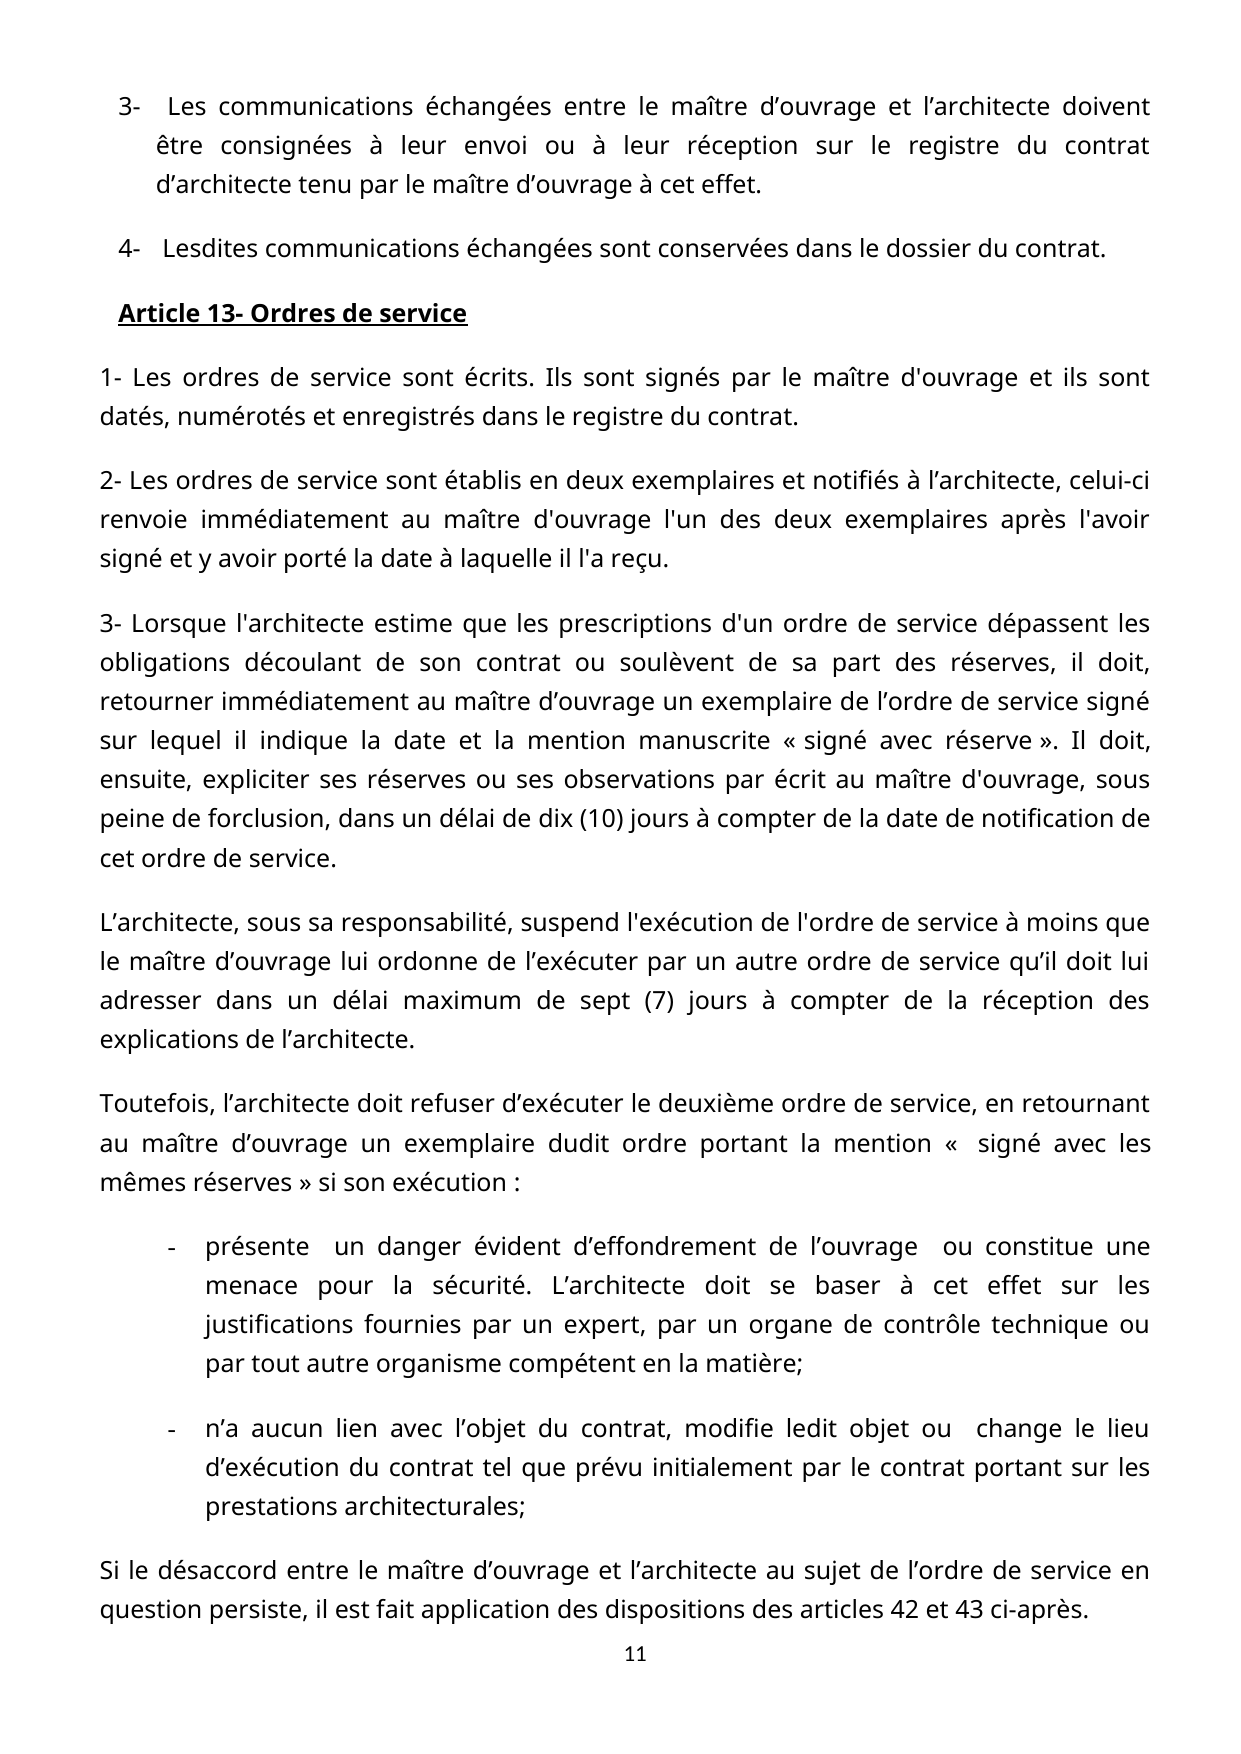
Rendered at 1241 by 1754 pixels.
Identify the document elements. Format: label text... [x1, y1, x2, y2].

text 3- Lorsque l'architecte estime que les prescriptions d'un ordre de service dépassent les obligations découlant de son contrat ou soulèvent de sa part des réserves, il doit, retourner immédiatement au maître d’ouvrage un exemplaire de l’ordre de service signé sur lequel il indique la date et la mention manuscrite « signé avec réserve ». Il doit, ensuite, expliciter ses réserves ou ses observations par écrit au maître d'ouvrage, sous peine de forclusion, dans un délai de dix (10) jours à compter de la date de notification de cet ordre de service. [99, 605, 1152, 874]
text 2- Les ordres de service sont établis en deux exemplaires et notifiés à l’architecte, celui-ci renvoie immédiatement au maître d'ouvrage l'un des deux exemplaires après l'avoir signé et y avoir porté la date à laquelle il l'a reçu. [99, 463, 1152, 575]
list n’a aucun lien avec l’objet du contrat, modifie ledit objet ou change le lieu d’exécution du contrat tel que prévu initialement par le contrat portant sur les prestations architecturales; [167, 1410, 1152, 1523]
text Toutefois, l’architecte doit refuser d’exécuter le deuxième ordre de service, en retournant au maître d’ouvrage un exemplaire dudit ordre portant la mention « signé avec les mêmes réserves » si son exécution : [99, 1086, 1152, 1198]
list Les communications échangées entre le maître d’ouvrage et l’architecte doivent être consignées à leur envoi ou à leur réception sur le registre du contrat d’architecte tenu par le maître d’ouvrage à cet effet. [118, 89, 1152, 201]
text 1- Les ordres de service sont écrits. Ils sont signés par le maître d'ouvrage et ils sont datés, numérotés et enregistrés dans le registre du contrat. [99, 359, 1152, 433]
text Si le désaccord entre le maître d’ouvrage et l’architecte au sujet de l’ordre de service en question persiste, il est fait application des dispositions des articles 42 et 43 ci-après. [99, 1553, 1152, 1626]
list présente un danger évident d’effondrement de l’ouvrage ou constitue une menace pour la sécurité. L’architecte doit se baser à cet effet sur les justifications fournies par un expert, par un organe de contrôle technique ou par tout autre organisme compétent en la matière; [167, 1229, 1152, 1380]
text Article 13- Ordres de service [118, 295, 1152, 329]
text L’architecte, sous sa responsabilité, suspend l'exécution de l'ordre de service à moins que le maître d’ouvrage lui ordonne de l’exécuter par un autre ordre de service qu’il doit lui adresser dans un délai maximum de sept (7) jours à compter de la réception des explications de l’architecte. [99, 904, 1152, 1056]
list Lesdites communications échangées sont conservées dans le dossier du contrat. [118, 231, 1152, 265]
